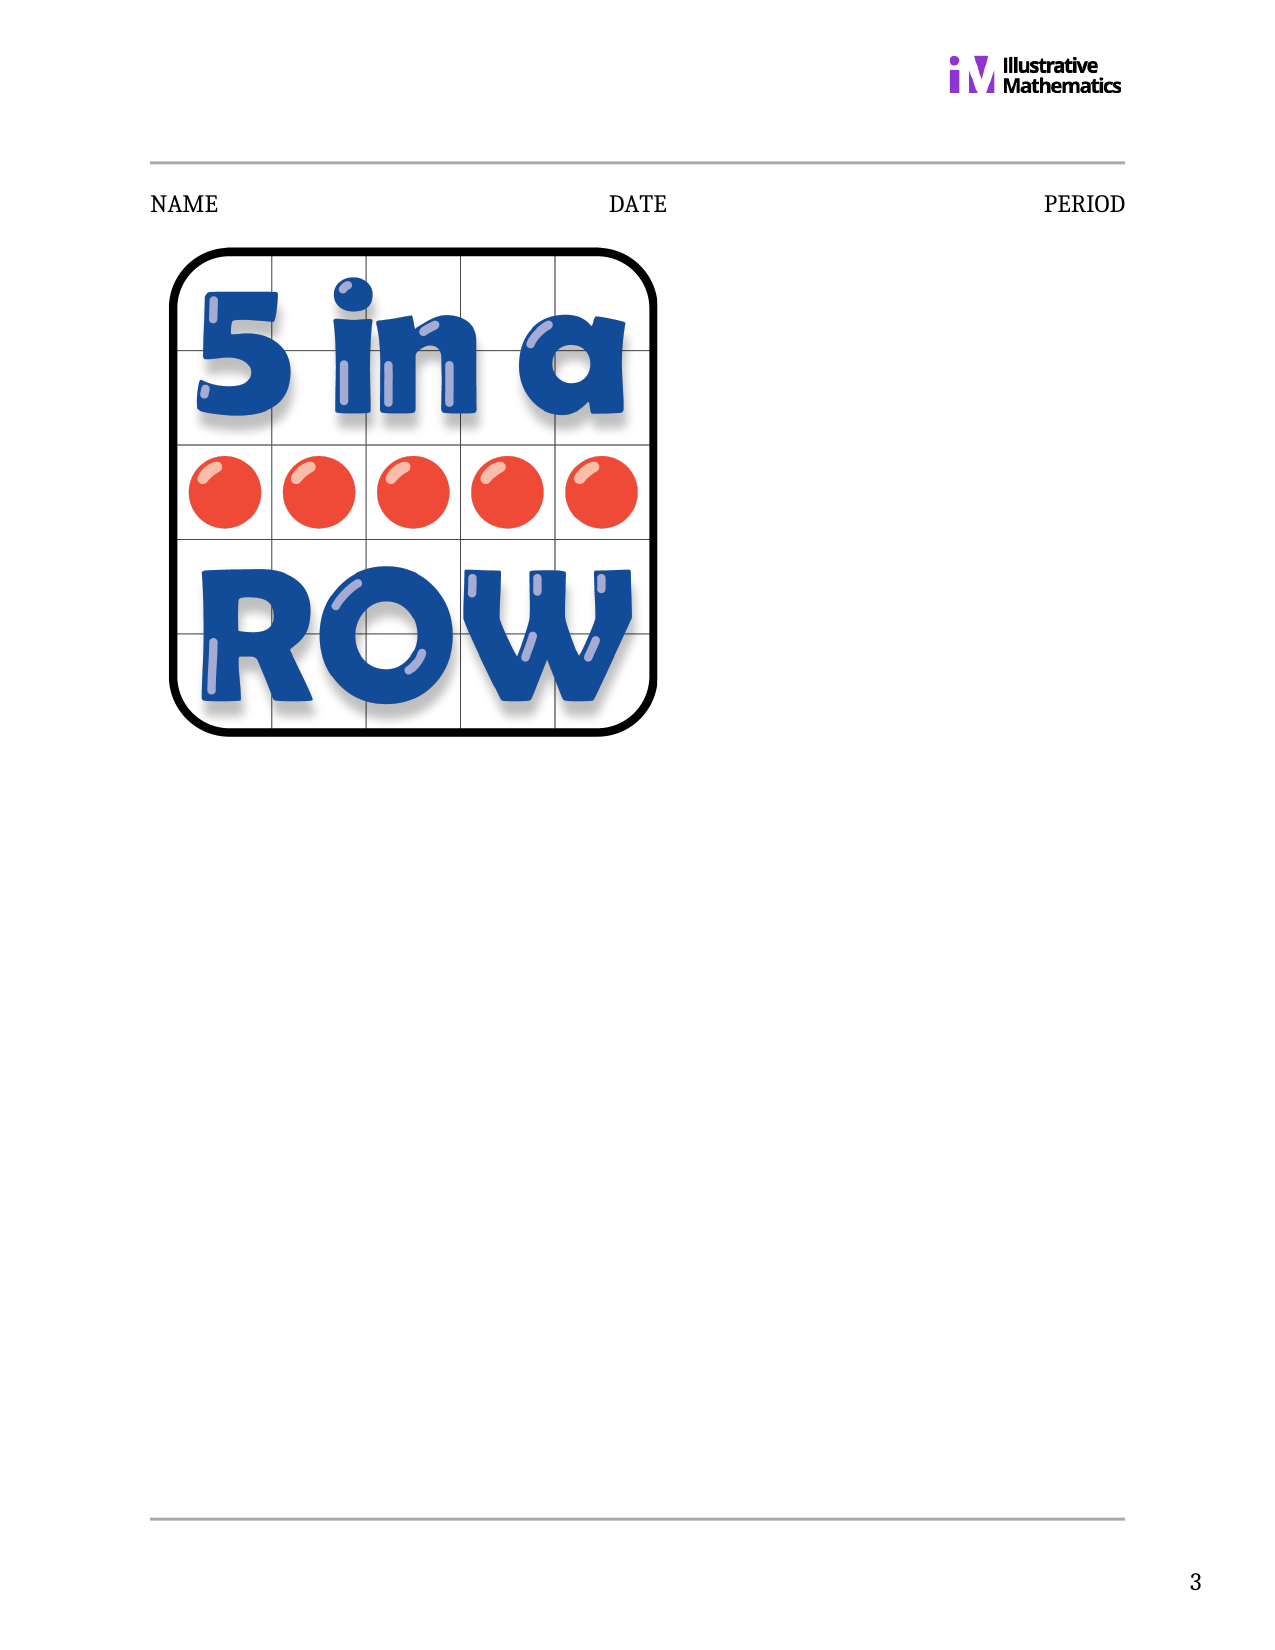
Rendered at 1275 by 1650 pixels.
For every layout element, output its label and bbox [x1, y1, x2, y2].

picture [949, 55, 1121, 93]
picture [168, 247, 658, 737]
